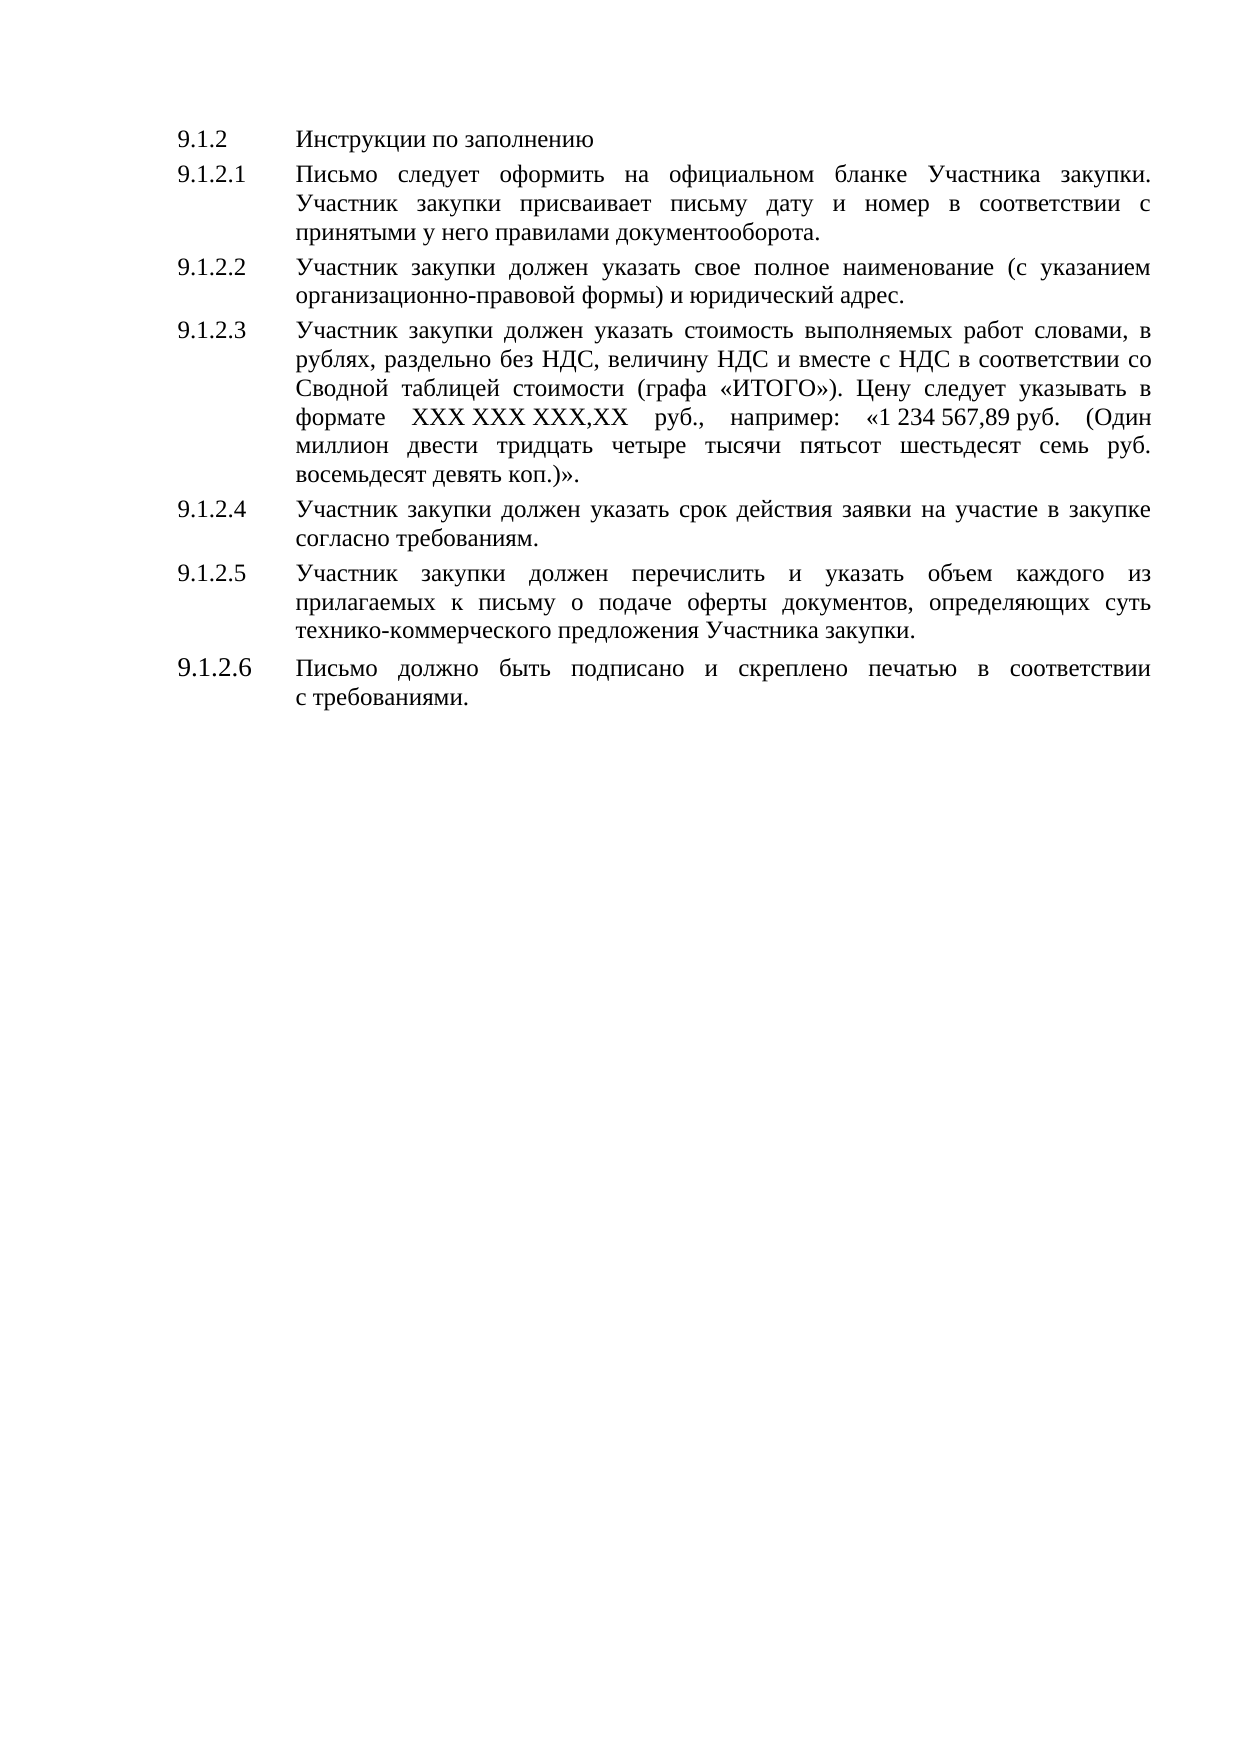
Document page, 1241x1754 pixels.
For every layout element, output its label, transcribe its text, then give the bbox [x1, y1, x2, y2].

list Участник закупки должен указать свое полное наименование (с указанием организационно-правовой формы) и юридический адрес. [177, 252, 1152, 309]
list Участник закупки должен указать срок действия заявки на участие в закупке согласно требованиям. [177, 494, 1152, 552]
list Письмо должно быть подписано и скреплено печатью в соответствии с требованиями. [177, 651, 1152, 711]
list Участник закупки должен перечислить и указать объем каждого из прилагаемых к письму о подаче оферты документов, определяющих суть технико-коммерческого предложения Участника закупки. [177, 558, 1152, 644]
list Участник закупки должен указать стоимость выполняемых работ словами, в рублях, раздельно без НДС, величину НДС и вместе с НДС в соответствии со Сводной таблицей стоимости (графа «ИТОГО»). Цену следует указывать в формате ХХХ ХХХ ХХХ,ХХ руб., например: «1 234 567,89 руб. (Один миллион двести тридцать четыре тысячи пятьсот шестьдесят семь руб. восемьдесят девять коп.)». [177, 316, 1152, 488]
list Инструкции по заполнению [177, 124, 1152, 153]
list Письмо следует оформить на официальном бланке Участника закупки. Участник закупки присваивает письму дату и номер в соответствии с принятыми у него правилами документооборота. [177, 159, 1152, 246]
